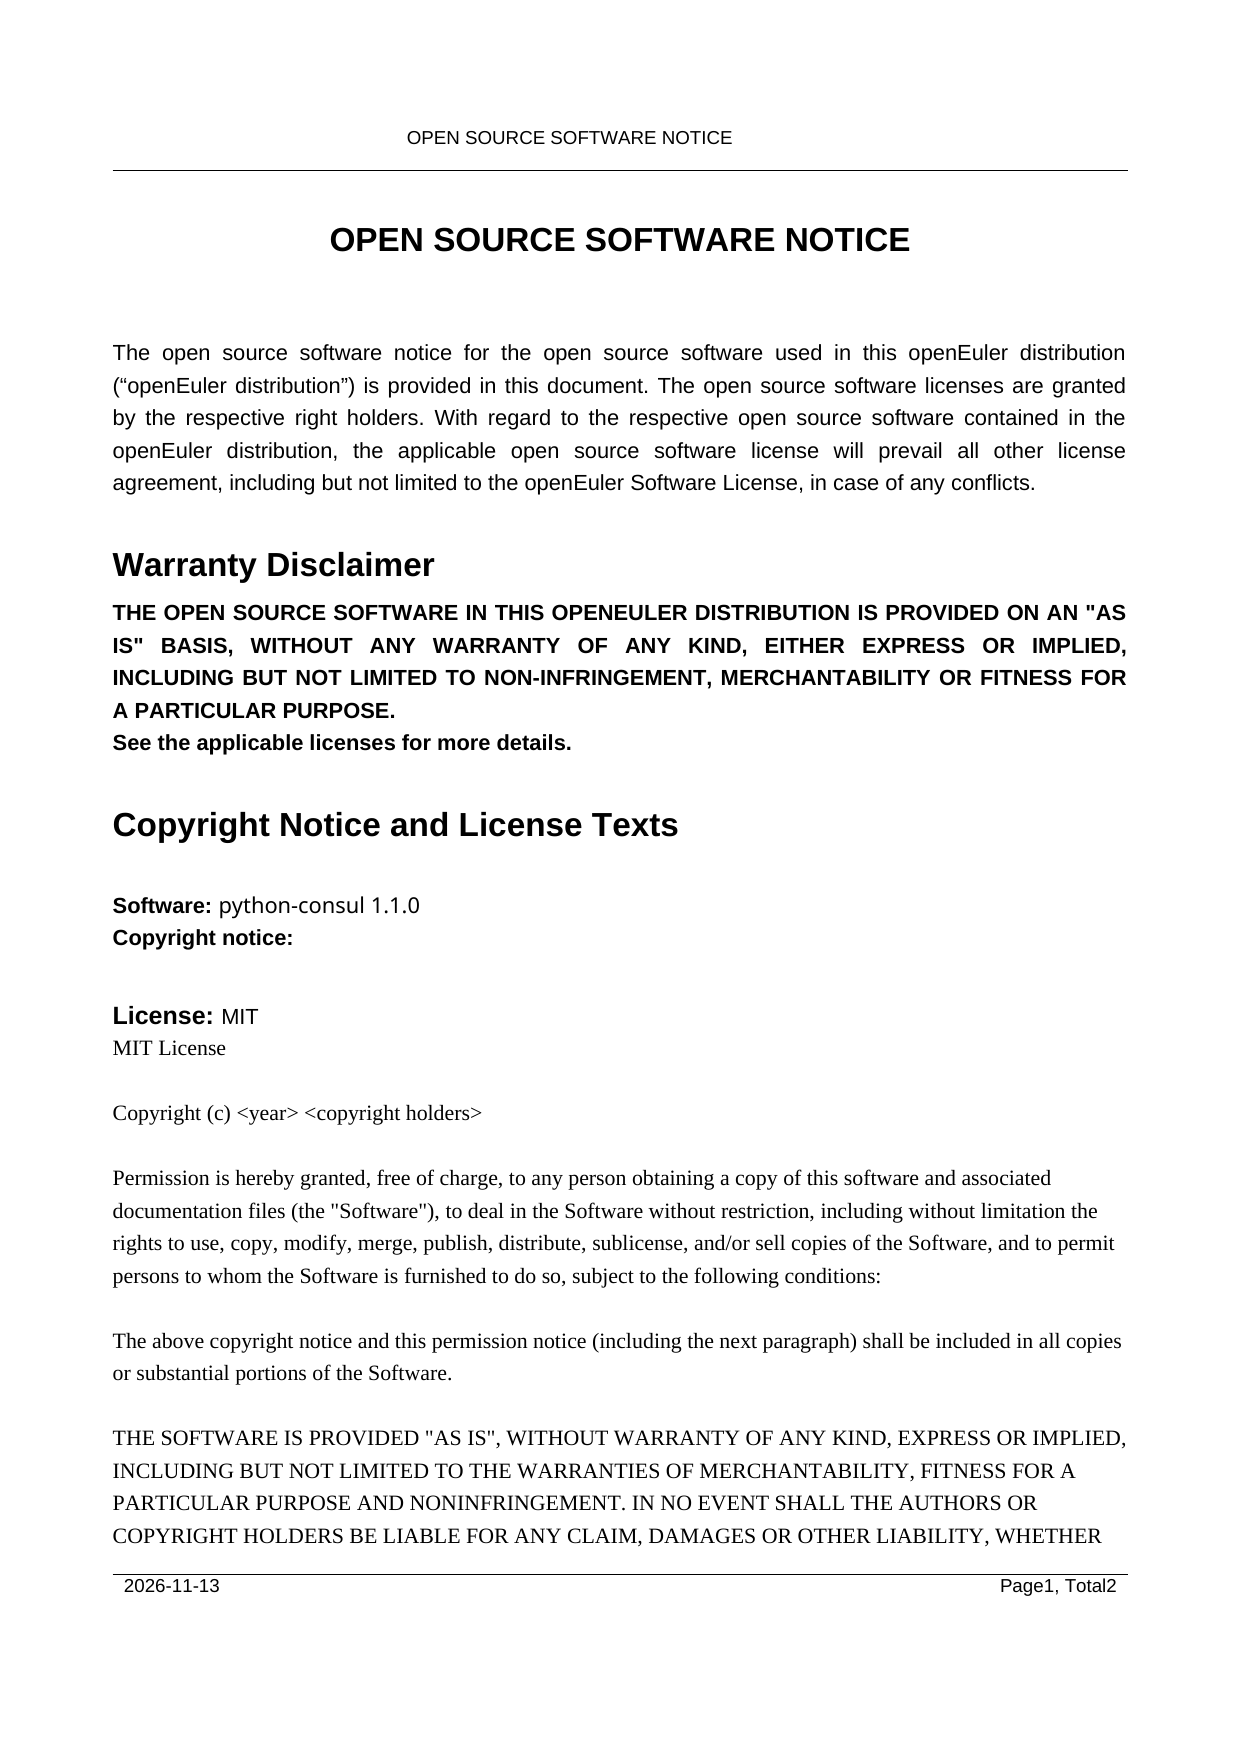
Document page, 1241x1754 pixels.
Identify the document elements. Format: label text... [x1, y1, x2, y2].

text License: MIT [112, 999, 1128, 1031]
text Copyright notice: [112, 921, 1128, 954]
text Copyright Notice and License Texts [112, 791, 1128, 856]
text Warranty Disclaimer [112, 531, 1128, 596]
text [112, 1031, 1128, 1551]
text The open source software notice for the open source software used in this openEuler distribution (“openEuler distribution”) is provided in this document. The open source software licenses are granted by the respective right holders. With regard to the respective open source software contained in the openEuler distribution, the applicable open source software license will prevail all other license agreement, including but not limited to the openEuler Software License, in case of any conflicts. [112, 336, 1128, 499]
text OPEN SOURCE SOFTWARE NOTICE [112, 206, 1128, 271]
title Software: python-consul 1.1.0 [112, 889, 1128, 921]
text THE OPEN SOURCE SOFTWARE IN THIS OPENEULER DISTRIBUTION IS PROVIDED ON AN "AS IS" BASIS, WITHOUT ANY WARRANTY OF ANY KIND, EITHER EXPRESS OR IMPLIED, INCLUDING BUT NOT LIMITED TO NON-INFRINGEMENT, MERCHANTABILITY OR FITNESS FOR A PARTICULAR PURPOSE. See the applicable licenses for more details. [112, 596, 1128, 759]
